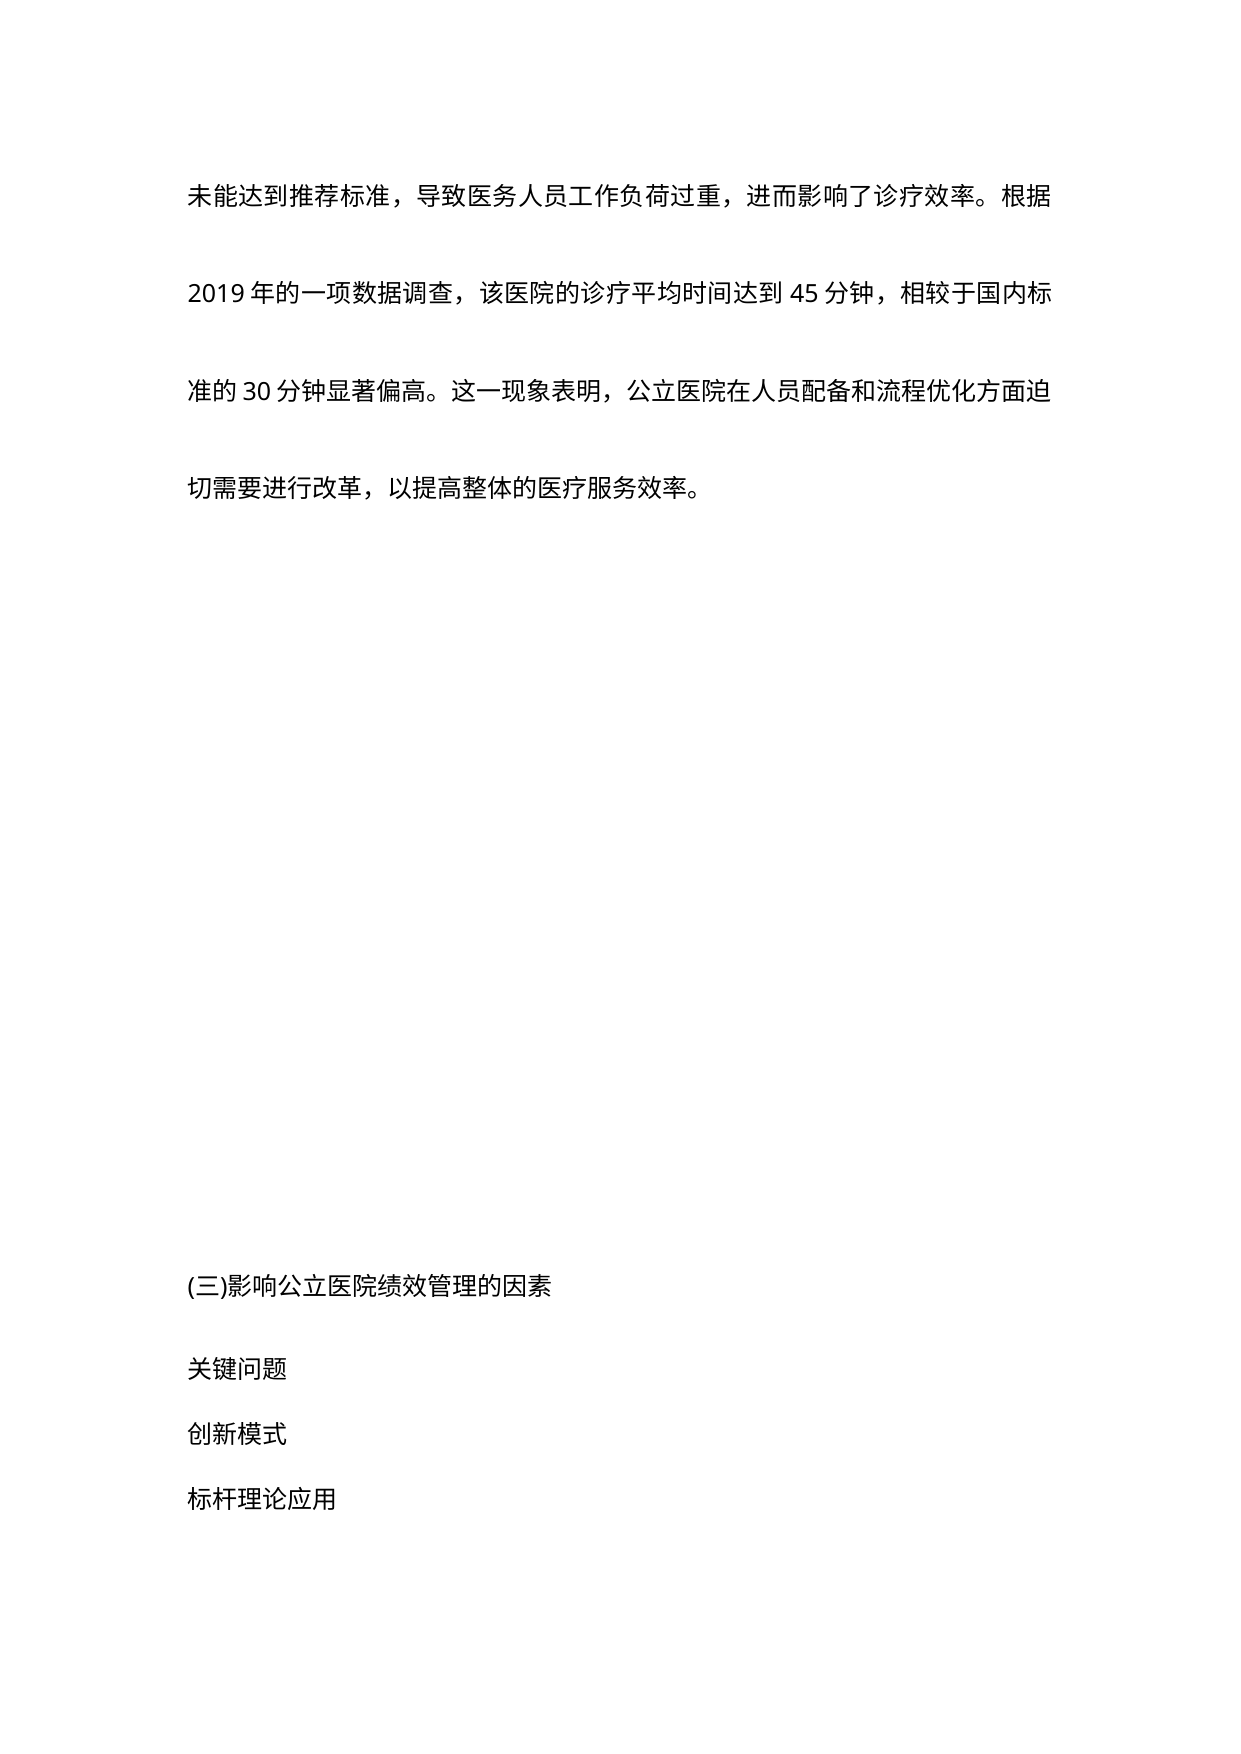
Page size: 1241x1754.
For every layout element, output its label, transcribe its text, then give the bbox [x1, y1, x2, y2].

subtitle (三)影响公立医院绩效管理的因素 [187, 538, 1053, 1317]
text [187, 162, 1053, 519]
